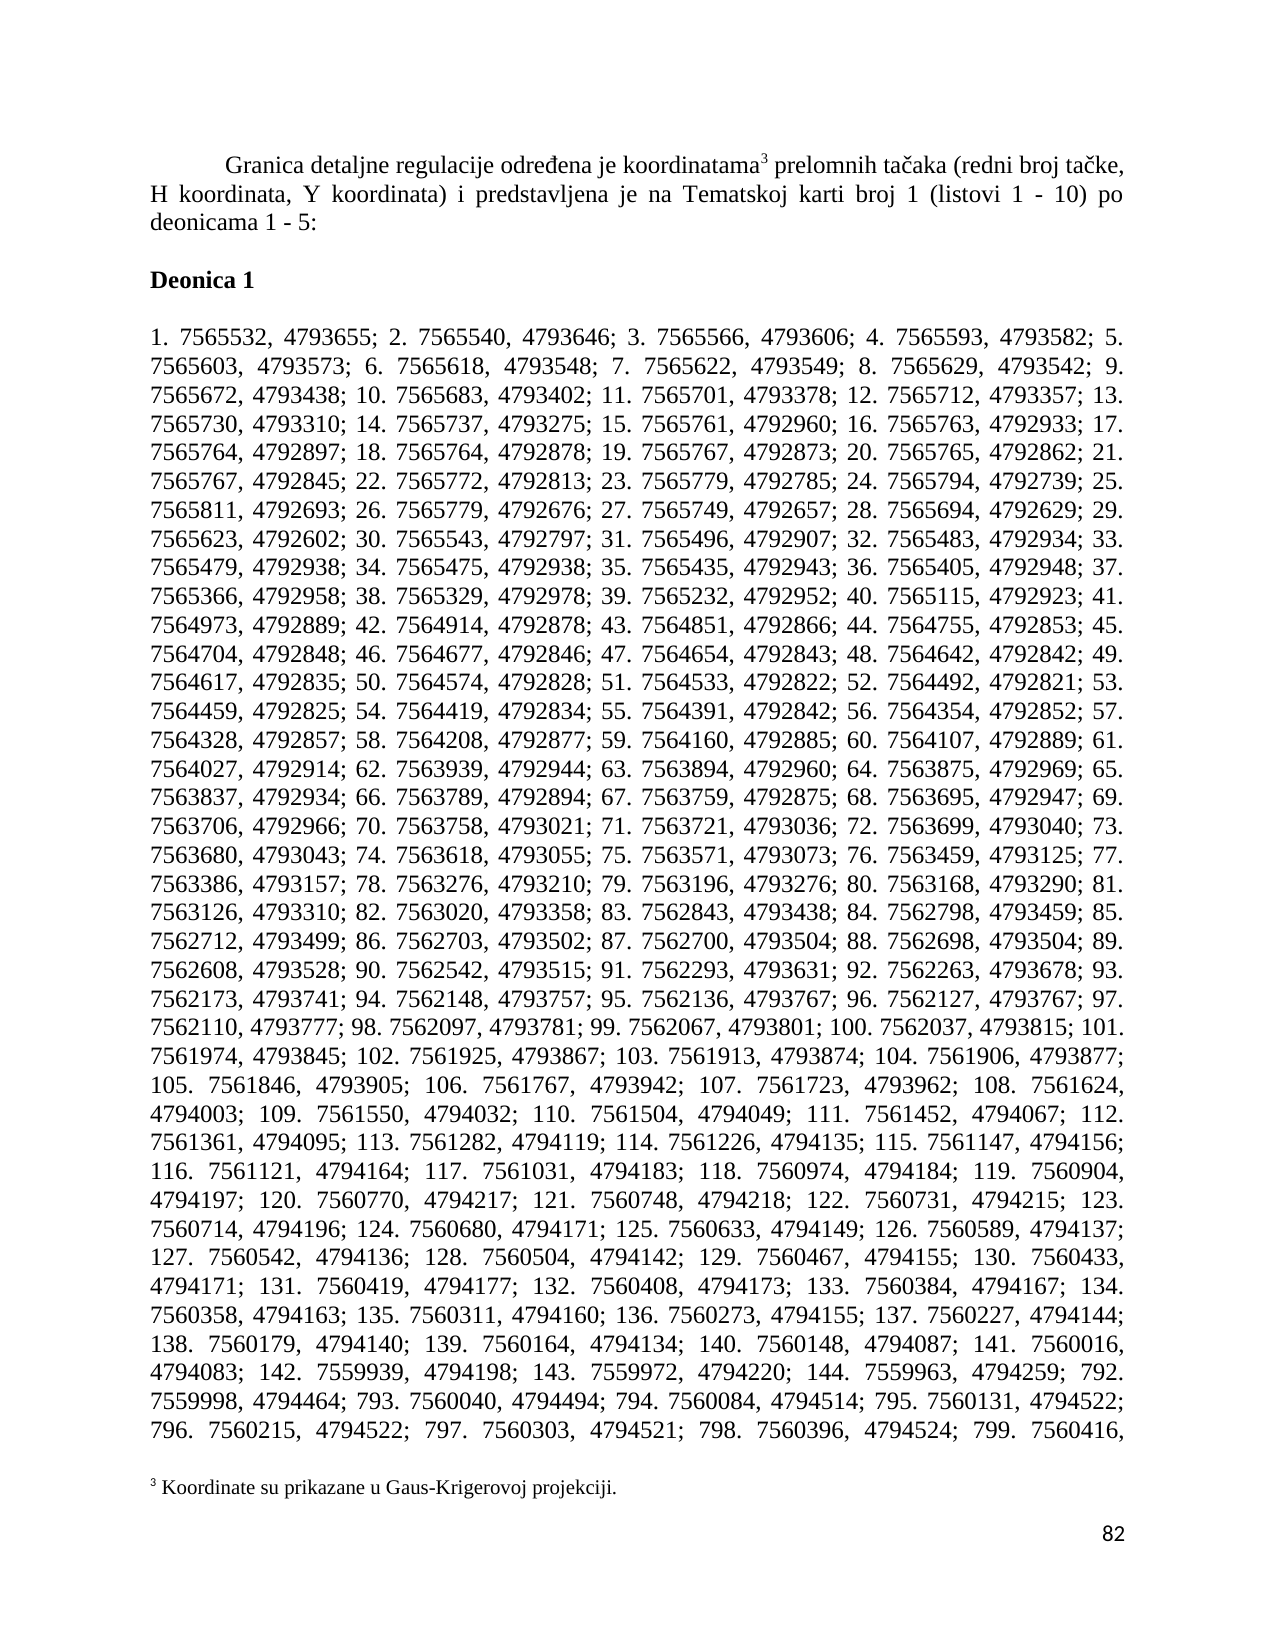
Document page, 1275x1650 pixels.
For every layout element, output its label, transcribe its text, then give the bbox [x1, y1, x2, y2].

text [150, 322, 1125, 1444]
text Deonica 1 [150, 265, 1125, 294]
text Granica detaljne regulacije određena je koordinatama prelomnih tačaka (redni broj tačke, H koordinata, Y koordinata) i predstavljena je na Tematskoj karti broj 1 (listovi 1 - 10) po deonicama 1 - 5: [150, 150, 1125, 236]
